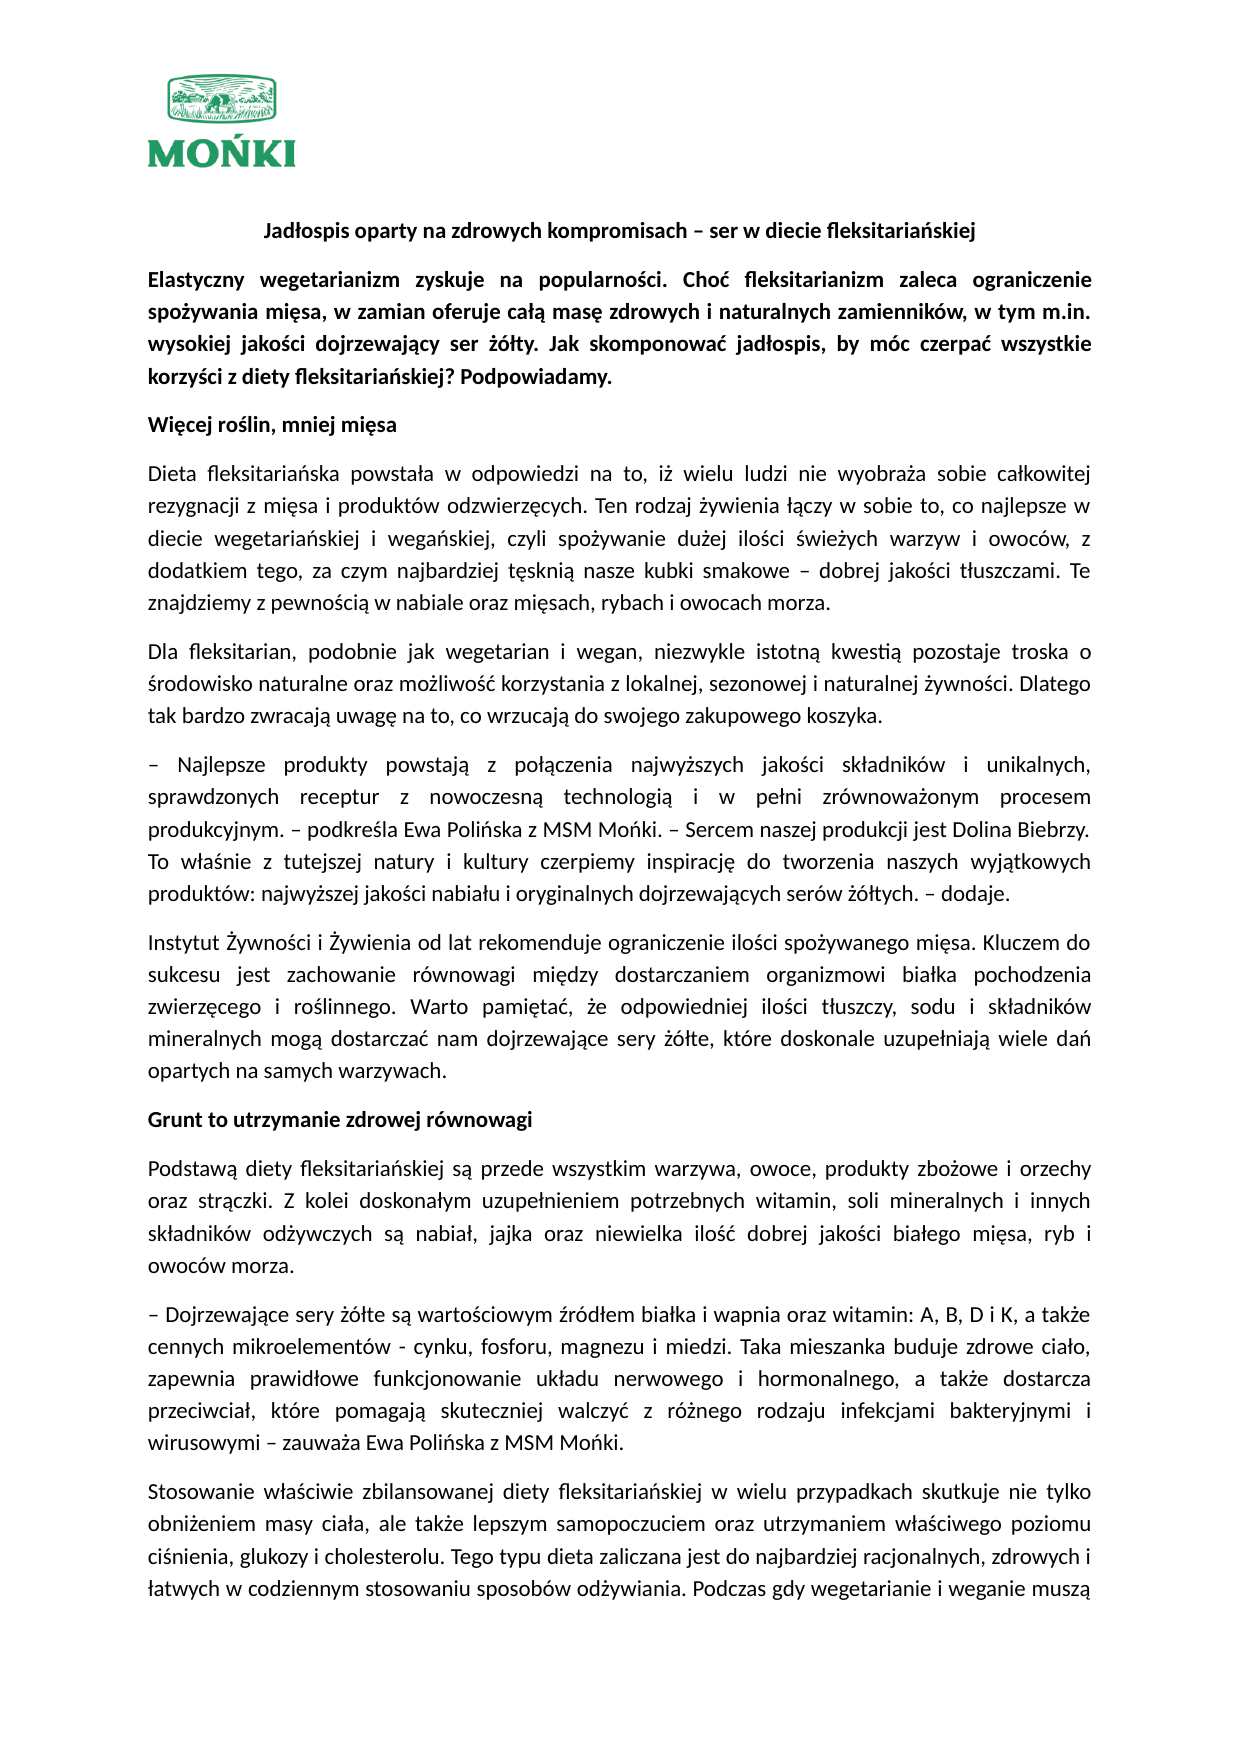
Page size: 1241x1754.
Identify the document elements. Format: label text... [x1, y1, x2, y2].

text Jadłospis oparty na zdrowych kompromisach – ser w diecie fleksitariańskiej [148, 216, 1093, 244]
text Dieta fleksitariańska powstała w odpowiedzi na to, iż wielu ludzi nie wyobraża sobie całkowitej rezygnacji z mięsa i produktów odzwierzęcych. Ten rodzaj żywienia łączy w sobie to, co najlepsze w diecie wegetariańskiej i wegańskiej, czyli spożywanie dużej ilości świeżych warzyw i owoców, z dodatkiem tego, za czym najbardziej tęsknią nasze kubki smakowe – dobrej jakości tłuszczami. Te znajdziemy z pewnością w nabiale oraz mięsach, rybach i owocach morza. [148, 459, 1093, 616]
text – Najlepsze produkty powstają z połączenia najwyższych jakości składników i unikalnych, sprawdzonych receptur z nowoczesną technologią i w pełni zrównoważonym procesem produkcyjnym. – podkreśla Ewa Polińska z MSM Mońki. – Sercem naszej produkcji jest Dolina Biebrzy. To właśnie z tutejszej natury i kultury czerpiemy inspirację do tworzenia naszych wyjątkowych produktów: najwyższej jakości nabiału i oryginalnych dojrzewających serów żółtych. – dodaje. [148, 750, 1093, 907]
text Grunt to utrzymanie zdrowej równowagi [148, 1106, 1093, 1133]
text Instytut Żywności i Żywienia od lat rekomenduje ograniczenie ilości spożywanego mięsa. Kluczem do sukcesu jest zachowanie równowagi między dostarczaniem organizmowi białka pochodzenia zwierzęcego i roślinnego. Warto pamiętać, że odpowiedniej ilości tłuszczy, sodu i składników mineralnych mogą dostarczać nam dojrzewające sery żółte, które doskonale uzupełniają wiele dań opartych na samych warzywach. [148, 928, 1093, 1085]
text Podstawą diety fleksitariańskiej są przede wszystkim warzywa, owoce, produkty zbożowe i orzechy oraz strączki. Z kolei doskonałym uzupełnieniem potrzebnych witamin, soli mineralnych i innych składników odżywczych są nabiał, jajka oraz niewielka ilość dobrej jakości białego mięsa, ryb i owoców morza. [148, 1154, 1093, 1279]
text – Dojrzewające sery żółte są wartościowym źródłem białka i wapnia oraz witamin: A, B, D i K, a także cennych mikroelementów - cynku, fosforu, magnezu i miedzi. Taka mieszanka buduje zdrowe ciało, zapewnia prawidłowe funkcjonowanie układu nerwowego i hormonalnego, a także dostarcza przeciwciał, które pomagają skuteczniej walczyć z różnego rodzaju infekcjami bakteryjnymi i wirusowymi – zauważa Ewa Polińska z MSM Mońki. [148, 1300, 1093, 1457]
picture [147, 73, 296, 168]
text Więcej roślin, mniej mięsa [148, 411, 1093, 439]
text Dla fleksitarian, podobnie jak wegetarian i wegan, niezwykle istotną kwestią pozostaje troska o środowisko naturalne oraz możliwość korzystania z lokalnej, sezonowej i naturalnej żywności. Dlatego tak bardzo zwracają uwagę na to, co wrzucają do swojego zakupowego koszyka. [148, 637, 1093, 729]
text Elastyczny wegetarianizm zyskuje na popularności. Choć fleksitarianizm zaleca ograniczenie spożywania mięsa, w zamian oferuje całą masę zdrowych i naturalnych zamienników, w tym m.in. wysokiej jakości dojrzewający ser żółty. Jak skomponować jadłospis, by móc czerpać wszystkie korzyści z diety fleksitariańskiej? Podpowiadamy. [148, 265, 1093, 390]
